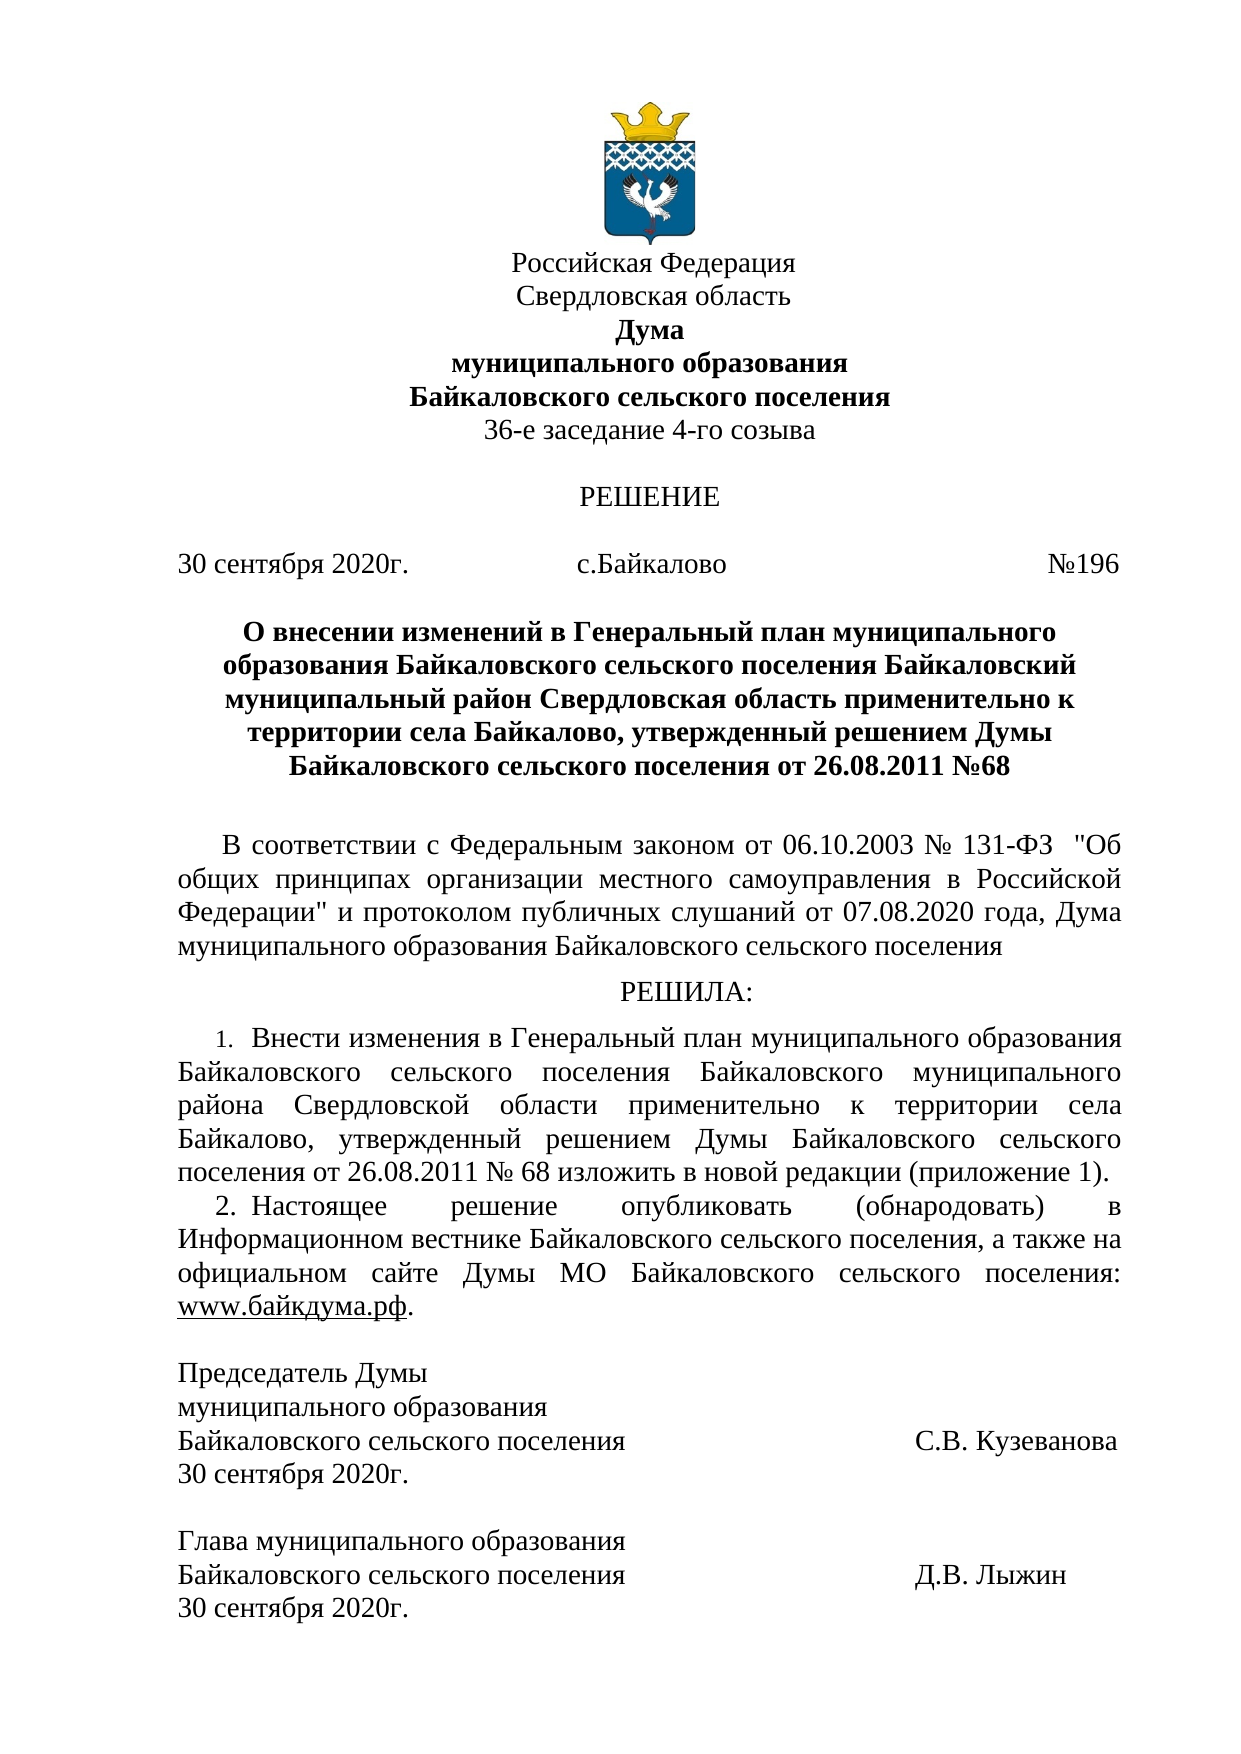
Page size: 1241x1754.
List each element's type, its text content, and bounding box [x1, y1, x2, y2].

text 30 сентября 2020г. [177, 1590, 1122, 1624]
text муниципального образования [177, 1389, 1122, 1423]
text Байкаловского сельского поселения Д.В. Лыжин [177, 1557, 1122, 1590]
text Дума [177, 312, 1122, 345]
picture [604, 102, 696, 245]
text О внесении изменений в Генеральный план муниципального образования Байкаловского сельского поселения Байкаловский муниципальный район Свердловская область применительно к территории села Байкалово, утвержденный решением Думы Байкаловского сельского поселения от 26.08.2011 №68 [177, 614, 1122, 781]
text РЕШИЛА: [177, 974, 1122, 1008]
list Внести изменения в Генеральный план муниципального образования Байкаловского сельского поселения Байкаловского муниципального района Свердловской области применительно к территории села Байкалово, утвержденный решением Думы Байкаловского сельского поселения от 26.08.2011 № 68 изложить в новой редакции (приложение 1). [177, 1020, 1122, 1188]
text Байкаловского сельского поселения [177, 379, 1122, 412]
text Российская Федерация [177, 245, 1122, 278]
text 30 сентября 2020г. с.Байкалово №196 [177, 547, 1122, 580]
text Свердловская область [177, 278, 1122, 312]
text 36-е заседание 4-го созыва [177, 412, 1122, 446]
text В соответствии с Федеральным законом от 06.10.2003 № 131-ФЗ "Об общих принципах организации местного самоуправления в Российской Федерации" и протоколом публичных слушаний от 07.08.2020 года, Дума муниципального образования Байкаловского сельского поселения [177, 827, 1122, 962]
text муниципального образования [177, 345, 1122, 379]
text РЕШЕНИЕ [177, 479, 1122, 513]
text Председатель Думы [177, 1356, 1122, 1389]
text 30 сентября 2020г. [177, 1456, 1122, 1490]
text Байкаловского сельского поселения С.В. Кузеванова [177, 1423, 1122, 1456]
list Настоящее решение опубликовать (обнародовать) в Информационном вестнике Байкаловского сельского поселения, а также на официальном сайте Думы МО Байкаловского сельского поселения: www.байкдума.рф. [177, 1188, 1122, 1322]
text Глава муниципального образования [177, 1523, 1122, 1557]
